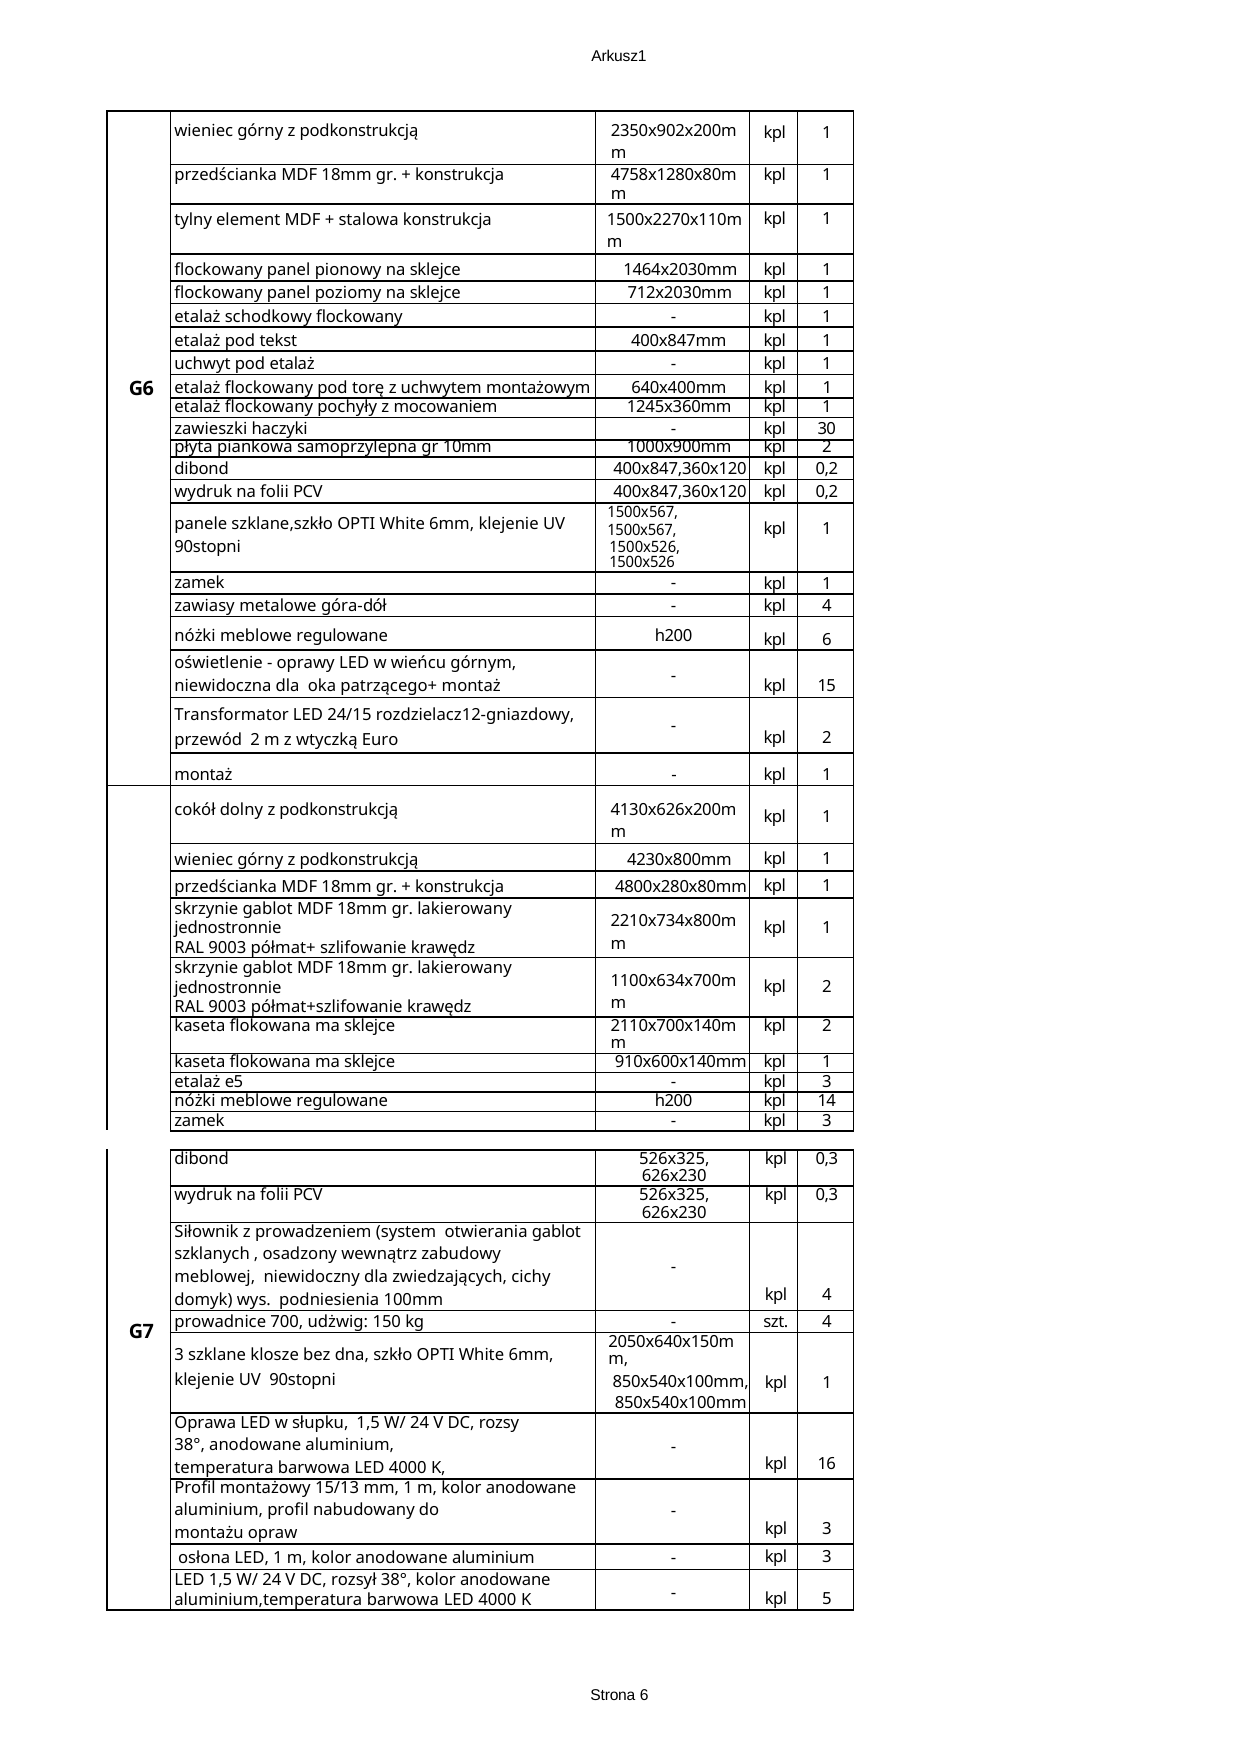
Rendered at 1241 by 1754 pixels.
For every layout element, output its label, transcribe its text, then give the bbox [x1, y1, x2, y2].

table_cell G6 [108, 112, 170, 784]
table_cell 1 [798, 844, 853, 870]
table_cell 3 [798, 1545, 853, 1568]
table_cell 2 [798, 958, 853, 1016]
table_cell przedścianka MDF 18mm gr. + konstrukcja [171, 165, 595, 203]
table_cell szt. [750, 1311, 797, 1331]
table_cell zamek [171, 573, 595, 593]
table_cell [108, 786, 170, 1130]
table_cell - [596, 1545, 749, 1568]
table_cell 3 [798, 1073, 853, 1091]
table_cell 712x2030mm [596, 282, 749, 303]
table_cell 1 [798, 899, 853, 957]
table_cell etalaż pod tekst [171, 328, 595, 350]
table_cell - [596, 1112, 749, 1130]
table_cell 2110x700x140mm [596, 1018, 749, 1052]
table_cell kpl [750, 754, 797, 784]
table_cell prowadnice 700, udżwig: 150 kg [171, 1311, 595, 1331]
table_cell panele szklane,szkło OPTI White 6mm, klejenie UV 90stopni [171, 504, 595, 571]
table_cell 1464x2030mm [596, 255, 749, 280]
table_cell kpl [750, 595, 797, 616]
table_cell 1 [798, 352, 853, 374]
table_cell - [596, 698, 749, 752]
table_cell etalaż e5 [171, 1073, 595, 1091]
table_cell wydruk na folii PCV [171, 480, 595, 502]
table_cell 1 [798, 573, 853, 593]
table_cell - [596, 1073, 749, 1091]
table_cell 2210x734x800mm [596, 899, 749, 957]
table_cell - [596, 1223, 749, 1310]
table_cell zawiasy metalowe góra-dół [171, 595, 595, 616]
table_cell 1 [798, 112, 853, 163]
table_cell 1500x567, 1500x567, 1500x526, 1500x526 [596, 504, 749, 571]
table_cell kpl [750, 205, 797, 253]
table_cell - [596, 1414, 749, 1478]
table_cell kpl [750, 282, 797, 303]
table_cell 4 [798, 1223, 853, 1310]
table_cell 3 [798, 1480, 853, 1543]
table_cell - [596, 304, 749, 326]
table_cell etalaż schodkowy flockowany [171, 304, 595, 326]
table_cell 4 [798, 595, 853, 616]
table_cell - [596, 754, 749, 784]
table_cell kaseta flokowana ma sklejce [171, 1018, 595, 1052]
table_cell 1 [798, 375, 853, 397]
table_cell kpl [750, 1570, 797, 1609]
table_cell kpl [750, 112, 797, 163]
table_cell 5 [798, 1570, 853, 1609]
table_cell kpl [750, 328, 797, 350]
table_cell 400x847,360x120 [596, 480, 749, 502]
table_cell kpl [750, 441, 797, 456]
table_cell 6 [798, 617, 853, 649]
table_cell płyta piankowa samoprzylepna gr 10mm [171, 441, 595, 456]
table_cell 1100x634x700mm [596, 958, 749, 1016]
table_cell 1 [798, 205, 853, 253]
table_cell 640x400mm [596, 375, 749, 397]
table_cell 1 [798, 872, 853, 897]
table_cell cokół dolny z podkonstrukcją [171, 786, 595, 843]
table_cell h200 [596, 1093, 749, 1111]
table_cell 1 [798, 786, 853, 843]
table_cell kpl [750, 1480, 797, 1543]
table_cell kpl [750, 573, 797, 593]
table_cell kpl [750, 418, 797, 439]
table_cell kpl [750, 844, 797, 870]
table_cell 1 [798, 255, 853, 280]
table_cell Profil montażowy 15/13 mm, 1 m, kolor anodowane aluminium, profil nabudowany do montażu opraw [171, 1480, 595, 1543]
table_cell skrzynie gablot MDF 18mm gr. lakierowany jednostronnie RAL 9003 półmat+szlifowanie krawędz [171, 958, 595, 1016]
table_cell Oprawa LED w słupku, 1,5 W/ 24 V DC, rozsy 38°, anodowane aluminium, temperatura barwowa LED 4000 K, [171, 1414, 595, 1478]
table_cell 3 szklane klosze bez dna, szkło OPTI White 6mm, klejenie UV 90stopni [171, 1333, 595, 1412]
table_cell kpl [750, 899, 797, 957]
table_cell - [596, 1311, 749, 1331]
table_cell etalaż flockowany pod torę z uchwytem montażowym [171, 375, 595, 397]
table_cell 400x847mm [596, 328, 749, 350]
table_cell 0,2 [798, 458, 853, 479]
table_cell 2 [798, 1018, 853, 1052]
table_cell 1 [798, 1054, 853, 1072]
table_cell 1 [798, 399, 853, 416]
table_header 0,3 [798, 1151, 853, 1185]
table_cell - [596, 595, 749, 616]
table_cell - [596, 1570, 749, 1609]
table_cell montaż [171, 754, 595, 784]
table_cell skrzynie gablot MDF 18mm gr. lakierowany jednostronnie RAL 9003 półmat+ szlifowanie krawędz [171, 899, 595, 957]
table_cell kpl [750, 1333, 797, 1412]
table_cell - [596, 573, 749, 593]
table_cell kpl [750, 304, 797, 326]
table_cell 0,2 [798, 480, 853, 502]
table_cell 4230x800mm [596, 844, 749, 870]
table_cell kpl [750, 1073, 797, 1091]
table_cell LED 1,5 W/ 24 V DC, rozsył 38°, kolor anodowane aluminium,temperatura barwowa LED 4000 K [171, 1570, 595, 1609]
table_cell kpl [750, 617, 797, 649]
table_cell 2 [798, 698, 853, 752]
table_cell 1 [798, 754, 853, 784]
table_cell 15 [798, 651, 853, 697]
table_cell 526x325, 626x230 [596, 1187, 749, 1222]
table_cell nóżki meblowe regulowane [171, 617, 595, 649]
table_cell 2350x902x200mm [596, 112, 749, 163]
table_cell flockowany panel pionowy na sklejce [171, 255, 595, 280]
table_cell kpl [750, 958, 797, 1016]
table_cell 1 [798, 282, 853, 303]
table_cell flockowany panel poziomy na sklejce [171, 282, 595, 303]
table_cell 4800x280x80mm [596, 872, 749, 897]
table_cell 4758x1280x80mm [596, 165, 749, 203]
table_cell zamek [171, 1112, 595, 1130]
table_cell Transformator LED 24/15 rozdzielacz12-gniazdowy, przewód 2 m z wtyczką Euro [171, 698, 595, 752]
table_cell tylny element MDF + stalowa konstrukcja [171, 205, 595, 253]
table_cell kpl [750, 255, 797, 280]
table_cell 14 [798, 1093, 853, 1111]
table_cell Siłownik z prowadzeniem (system otwierania gablot szklanych , osadzony wewnątrz zabudowy meblowej, niewidoczny dla zwiedzających, cichy domyk) wys. podniesienia 100mm [171, 1223, 595, 1310]
table_cell nóżki meblowe regulowane [171, 1093, 595, 1111]
table_header G7 [108, 1149, 170, 1609]
table_cell 2050x640x150mm, 850x540x100mm, 850x540x100mm [596, 1333, 749, 1412]
table_cell kpl [750, 1223, 797, 1310]
table_cell 4130x626x200mm [596, 786, 749, 843]
table_cell h200 [596, 617, 749, 649]
table_cell kpl [750, 375, 797, 397]
table_cell kpl [750, 480, 797, 502]
table_cell oświetlenie - oprawy LED w wieńcu górnym, niewidoczna dla oka patrzącego+ montaż [171, 651, 595, 697]
table_cell kpl [750, 1187, 797, 1222]
table_header 526x325, 626x230 [596, 1151, 749, 1185]
table_cell kpl [750, 1545, 797, 1568]
table_cell 1245x360mm [596, 399, 749, 416]
table_cell przedścianka MDF 18mm gr. + konstrukcja [171, 872, 595, 897]
table_cell zawieszki haczyki [171, 418, 595, 439]
table_cell 1000x900mm [596, 441, 749, 456]
table_cell - [596, 1480, 749, 1543]
table_cell kpl [750, 698, 797, 752]
table_cell kaseta flokowana ma sklejce [171, 1054, 595, 1072]
table_cell 0,3 [798, 1187, 853, 1222]
table_cell dibond [171, 458, 595, 479]
table_cell wieniec górny z podkonstrukcją [171, 112, 595, 163]
table_cell kpl [750, 399, 797, 416]
table_cell 3 [798, 1112, 853, 1130]
table_cell kpl [750, 1093, 797, 1111]
table_cell 1 [798, 328, 853, 350]
table_cell etalaż flockowany pochyły z mocowaniem [171, 399, 595, 416]
table_cell - [596, 651, 749, 697]
table_cell kpl [750, 165, 797, 203]
table_cell 30 [798, 418, 853, 439]
table_cell 1 [798, 1333, 853, 1412]
table_header kpl [750, 1151, 797, 1185]
table_cell kpl [750, 504, 797, 571]
table_cell kpl [750, 458, 797, 479]
table_cell kpl [750, 651, 797, 697]
table_cell 1500x2270x110mm [596, 205, 749, 253]
table_cell 2 [798, 441, 853, 456]
table_cell kpl [750, 786, 797, 843]
table_cell kpl [750, 1054, 797, 1072]
table_cell 4 [798, 1311, 853, 1331]
table_cell kpl [750, 1414, 797, 1478]
table_cell kpl [750, 352, 797, 374]
table_cell osłona LED, 1 m, kolor anodowane aluminium [171, 1545, 595, 1568]
table_cell kpl [750, 1112, 797, 1130]
table_cell - [596, 418, 749, 439]
table_cell 1 [798, 504, 853, 571]
table_cell wieniec górny z podkonstrukcją [171, 844, 595, 870]
table_cell 16 [798, 1414, 853, 1478]
table_cell kpl [750, 872, 797, 897]
table_cell uchwyt pod etalaż [171, 352, 595, 374]
table_cell 400x847,360x120 [596, 458, 749, 479]
table_cell - [596, 352, 749, 374]
table_cell kpl [750, 1018, 797, 1052]
table_header dibond [171, 1151, 595, 1185]
table_cell 1 [798, 165, 853, 203]
table_cell wydruk na folii PCV [171, 1187, 595, 1222]
table_cell 1 [798, 304, 853, 326]
table_cell 910x600x140mm [596, 1054, 749, 1072]
